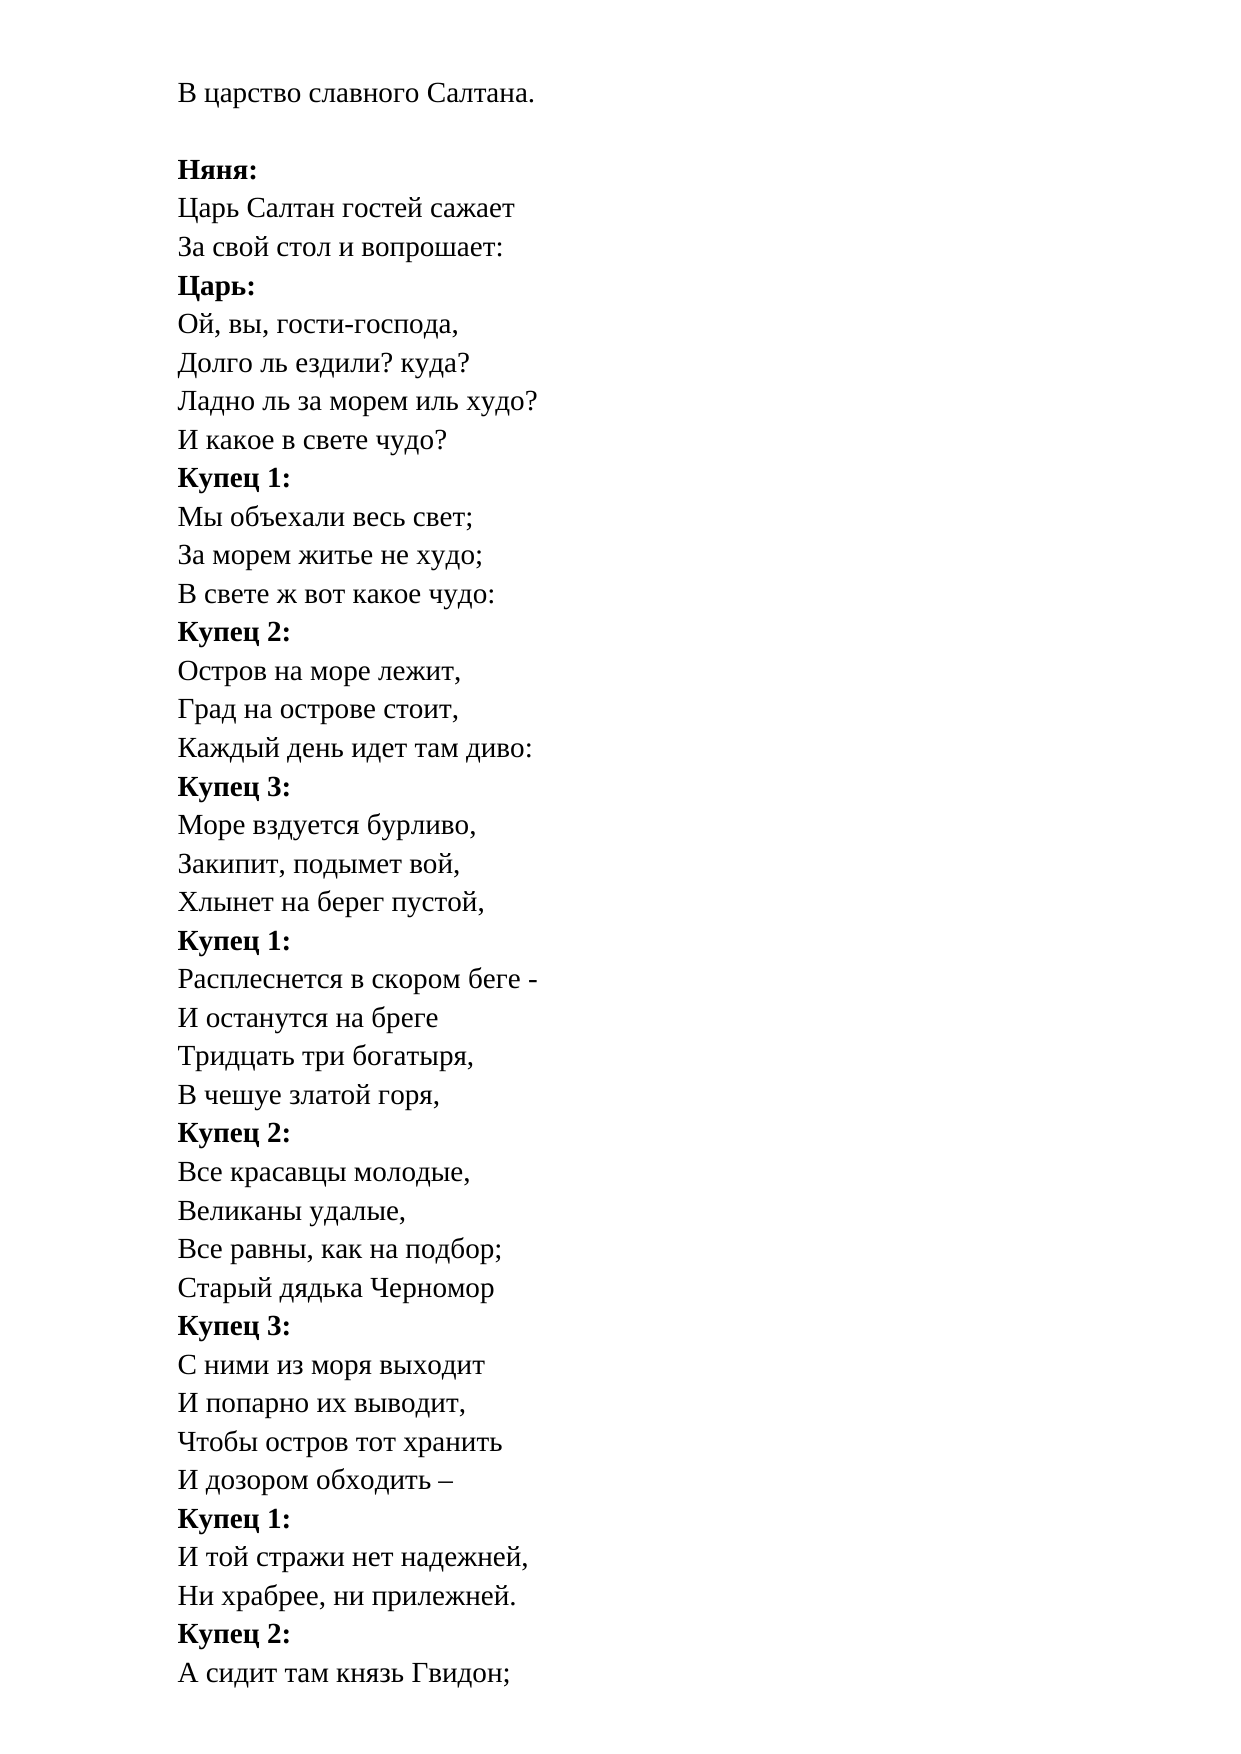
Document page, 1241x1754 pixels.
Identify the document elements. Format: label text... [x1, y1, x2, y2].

text Купец 1: [177, 923, 1152, 956]
text Купец 3: [177, 769, 1152, 802]
text Купец 1: [177, 1501, 1152, 1534]
text Купец 2: [177, 1116, 1152, 1149]
text Долго ль ездили? куда? [177, 345, 1152, 378]
text В царство славного Салтана. [177, 75, 1152, 108]
text Каждый день идет там диво: [177, 730, 1152, 764]
text И попарно их выводит, [177, 1385, 1152, 1419]
text Царь Салтан гостей сажает [177, 191, 1152, 224]
text За свой стол и вопрошает: [177, 229, 1152, 263]
text И той стражи нет надежней, [177, 1539, 1152, 1573]
text Старый дядька Черномор [177, 1270, 1152, 1303]
text Ладно ль за морем иль худо? [177, 383, 1152, 417]
text Тридцать три богатыря, [177, 1038, 1152, 1072]
text Няня: [177, 152, 1152, 186]
text Великаны удалые, [177, 1193, 1152, 1226]
text Хлынет на берег пустой, [177, 884, 1152, 918]
text В свете ж вот какое чудо: [177, 576, 1152, 609]
text С ними из моря выходит [177, 1347, 1152, 1380]
text В чешуе златой горя, [177, 1077, 1152, 1111]
text Купец 2: [177, 614, 1152, 648]
text Мы объехали весь свет; [177, 499, 1152, 532]
text Чтобы остров тот хранить [177, 1424, 1152, 1457]
text Ой, вы, гости-господа, [177, 306, 1152, 340]
text И дозором обходить – [177, 1462, 1152, 1496]
text Расплеснется в скором беге - [177, 961, 1152, 995]
text Ни храбрее, ни прилежней. [177, 1578, 1152, 1612]
text Закипит, подымет вой, [177, 846, 1152, 879]
text Все равны, как на подбор; [177, 1231, 1152, 1265]
text А сидит там князь Гвидон; [177, 1655, 1152, 1689]
text Царь: [177, 268, 1152, 301]
text За морем житье не худо; [177, 537, 1152, 571]
text И какое в свете чудо? [177, 422, 1152, 455]
text И останутся на бреге [177, 1000, 1152, 1033]
text Купец 1: [177, 460, 1152, 494]
text Купец 2: [177, 1617, 1152, 1650]
text Море вздуется бурливо, [177, 807, 1152, 841]
text Все красавцы молодые, [177, 1154, 1152, 1188]
text Остров на море лежит, [177, 653, 1152, 687]
text Град на острове стоит, [177, 692, 1152, 725]
text Купец 3: [177, 1308, 1152, 1342]
